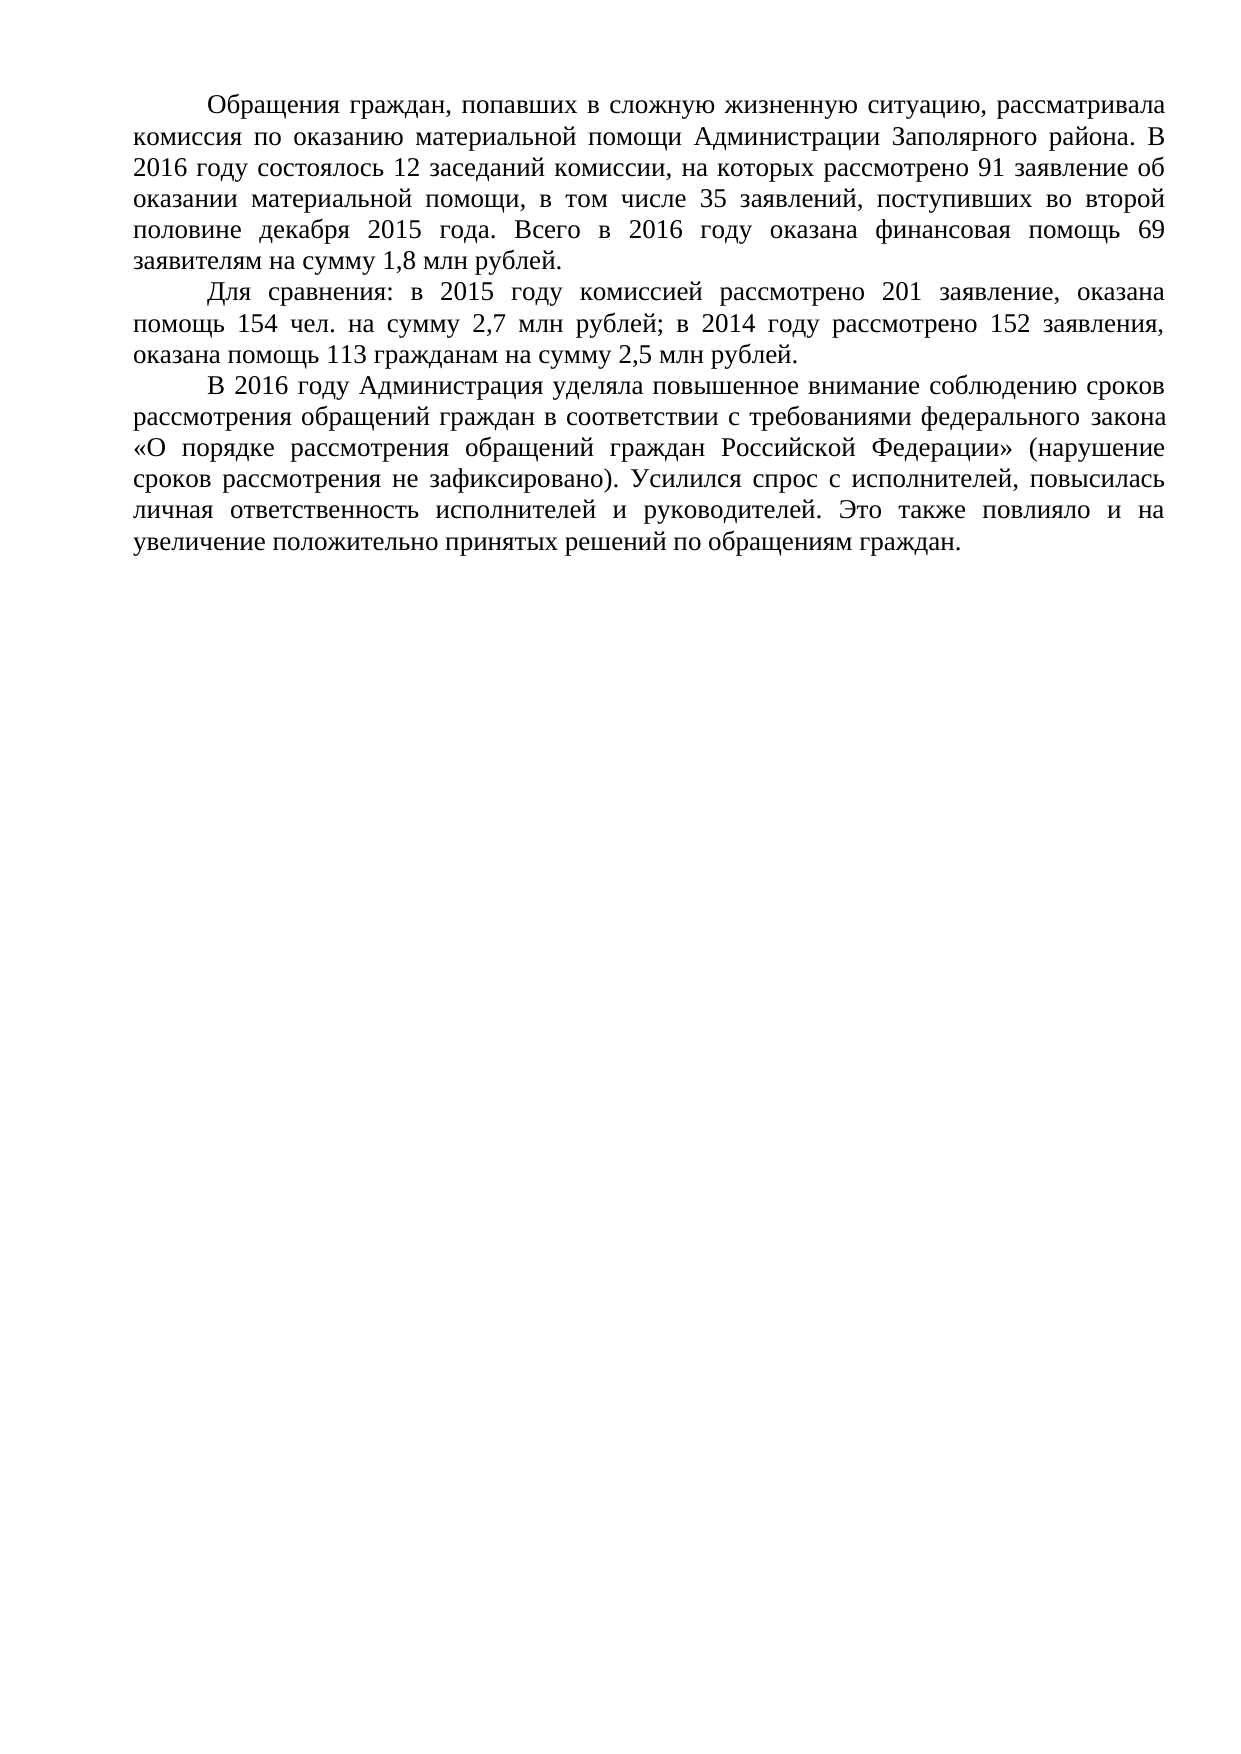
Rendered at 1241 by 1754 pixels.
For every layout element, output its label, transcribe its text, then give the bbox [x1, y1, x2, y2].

text Для сравнения: в 2015 году комиссией рассмотрено 201 заявление, оказана помощь 154 чел. на сумму 2,7 млн рублей; в 2014 году рассмотрено 152 заявления, оказана помощь 113 гражданам на сумму 2,5 млн рублей. [133, 276, 1167, 369]
list В 2016 году Администрация уделяла повышенное внимание соблюдению сроков рассмотрения обращений граждан в соответствии с требованиями федерального закона «О порядке рассмотрения обращений граждан Российской Федерации» (нарушение сроков рассмотрения не зафиксировано). Усилился спрос с исполнителей, повысилась личная ответственность исполнителей и руководителей. Это также повлияло и на увеличение положительно принятых решений по обращениям граждан. [133, 369, 1167, 556]
text Обращения граждан, попавших в сложную жизненную ситуацию, рассматривала комиссия по оказанию материальной помощи Администрации Заполярного района. В 2016 году состоялось 12 заседаний комиссии, на которых рассмотрено 91 заявление об оказании материальной помощи, в том числе 35 заявлений, поступивших во второй половине декабря 2015 года. Всего в 2016 году оказана финансовая помощь 69 заявителям на сумму 1,8 млн рублей. [133, 89, 1167, 276]
